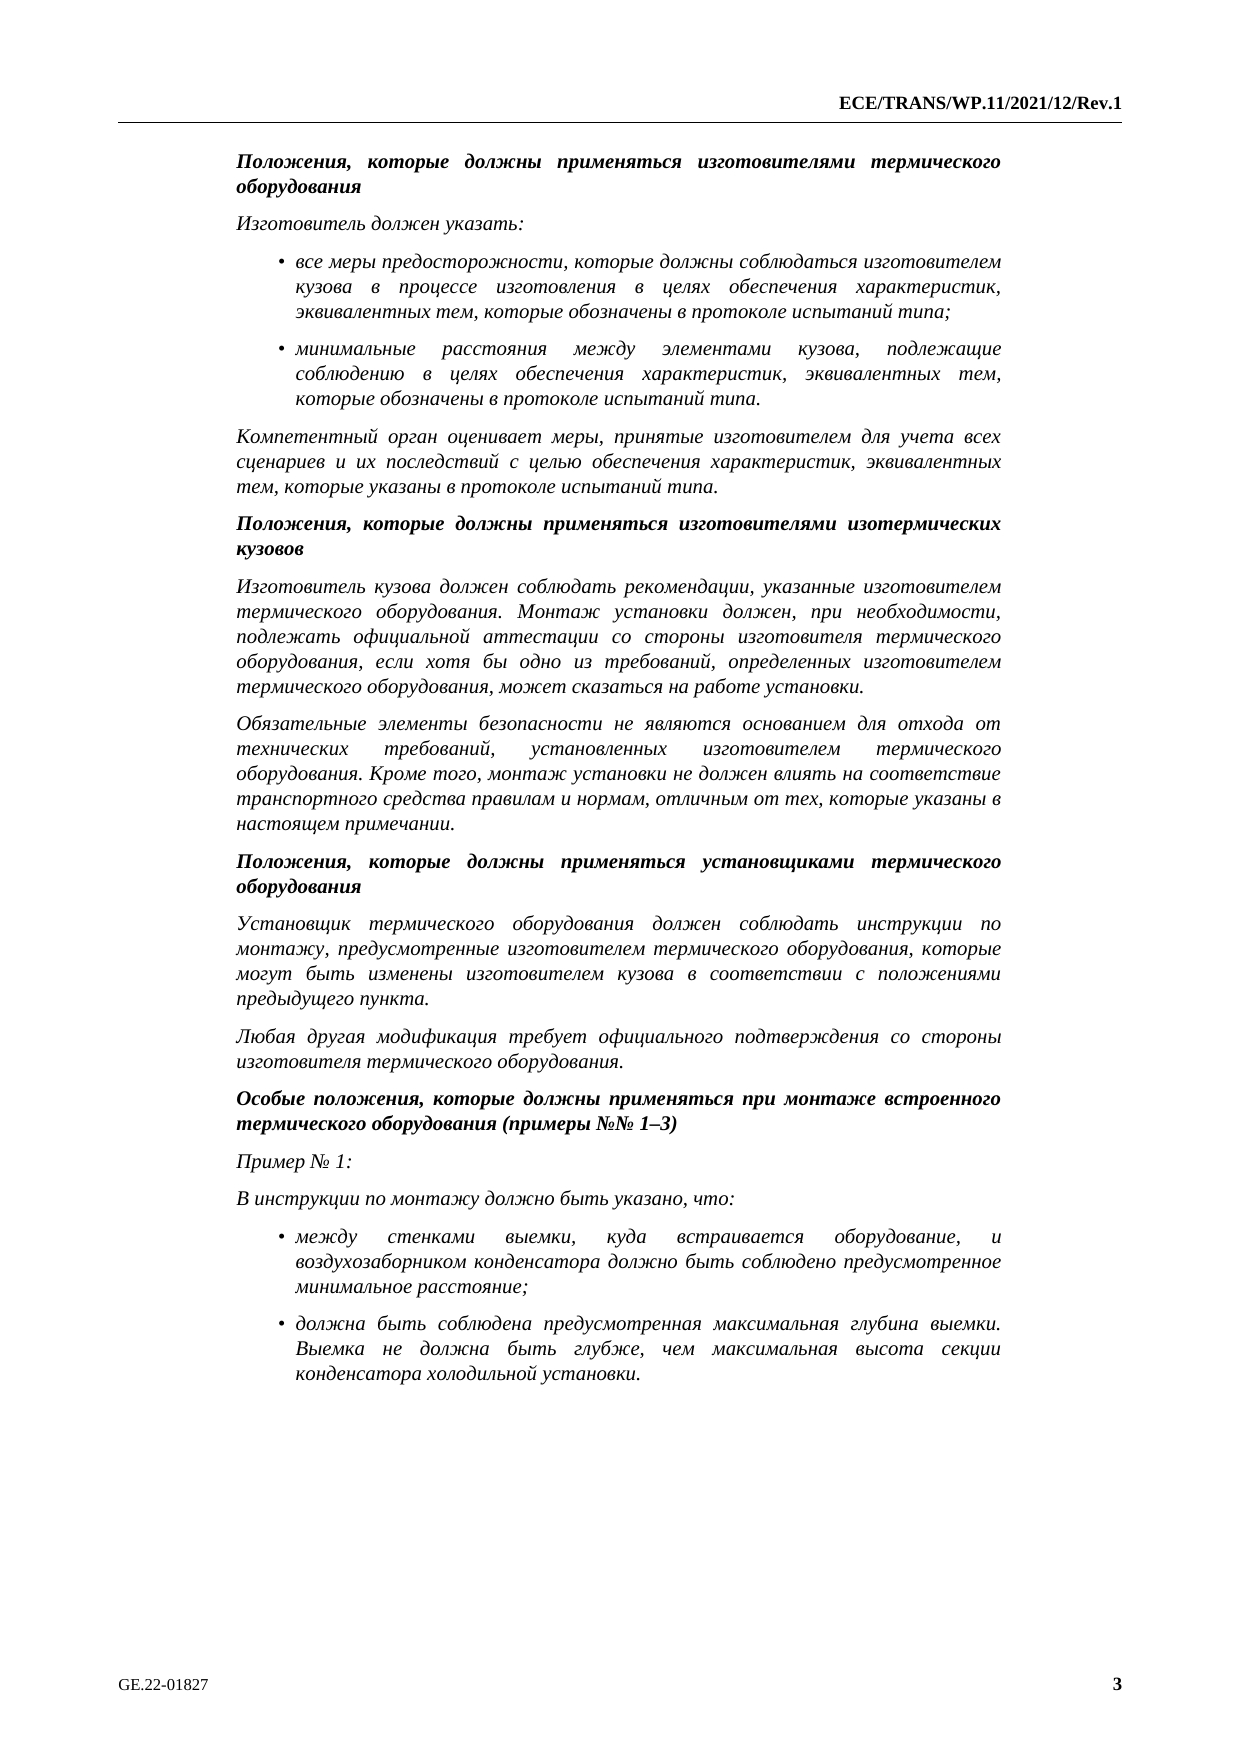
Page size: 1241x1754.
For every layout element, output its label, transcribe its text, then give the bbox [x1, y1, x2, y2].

list все меры предосторожности, которые должны соблюдаться изготовителем кузова в процессе изготовления в целях обеспечения характеристик, эквивалентных тем, которые обозначены в протоколе испытаний типа; [278, 248, 1004, 323]
list между стенками выемки, куда встраивается оборудование, и воздухозаборником конденсатора должно быть соблюдено предусмотренное минимальное расстояние; [278, 1223, 1004, 1298]
text Компетентный орган оценивает меры, принятые изготовителем для учета всех сценариев и их последствий с целью обеспечения характеристик, эквивалентных тем, которые указаны в протоколе испытаний типа. [236, 423, 1004, 498]
text Положения, которые должны применяться изготовителями термического оборудования [236, 148, 1004, 198]
text Особые положения, которые должны применяться при монтаже встроенного термического оборудования (примеры №№ 1–3) [236, 1085, 1004, 1135]
text Установщик термического оборудования должен соблюдать инструкции по монтажу, предусмотренные изготовителем термического оборудования, которые могут быть изменены изготовителем кузова в соответствии с положениями предыдущего пункта. [236, 910, 1004, 1010]
text Изготовитель должен указать: [236, 210, 1004, 235]
text Положения, которые должны применяться изготовителями изотермических кузовов [236, 510, 1004, 560]
list минимальные расстояния между элементами кузова, подлежащие соблюдению в целях обеспечения характеристик, эквивалентных тем, которые обозначены в протоколе испытаний типа. [278, 335, 1004, 410]
text Любая другая модификация требует официального подтверждения со стороны изготовителя термического оборудования. [236, 1023, 1004, 1073]
text Положения, которые должны применяться установщиками термического оборудования [236, 848, 1004, 898]
text Обязательные элементы безопасности не являются основанием для отхода от технических требований, установленных изготовителем термического оборудования. Кроме того, монтаж установки не должен влиять на соответствие транспортного средства правилам и нормам, отличным от тех, которые указаны в настоящем примечании. [236, 710, 1004, 835]
text Пример № 1: [236, 1148, 1004, 1173]
list должна быть соблюдена предусмотренная максимальная глубина выемки. Выемка не должна быть глубже, чем максимальная высота секции конденсатора холодильной установки. [278, 1310, 1004, 1385]
text Изготовитель кузова должен соблюдать рекомендации, указанные изготовителем термического оборудования. Монтаж установки должен, при необходимости, подлежать официальной аттестации со стороны изготовителя термического оборудования, если хотя бы одно из требований, определенных изготовителем термического оборудования, может сказаться на работе установки. [236, 573, 1004, 698]
text В инструкции по монтажу должно быть указано, что: [236, 1185, 1004, 1210]
